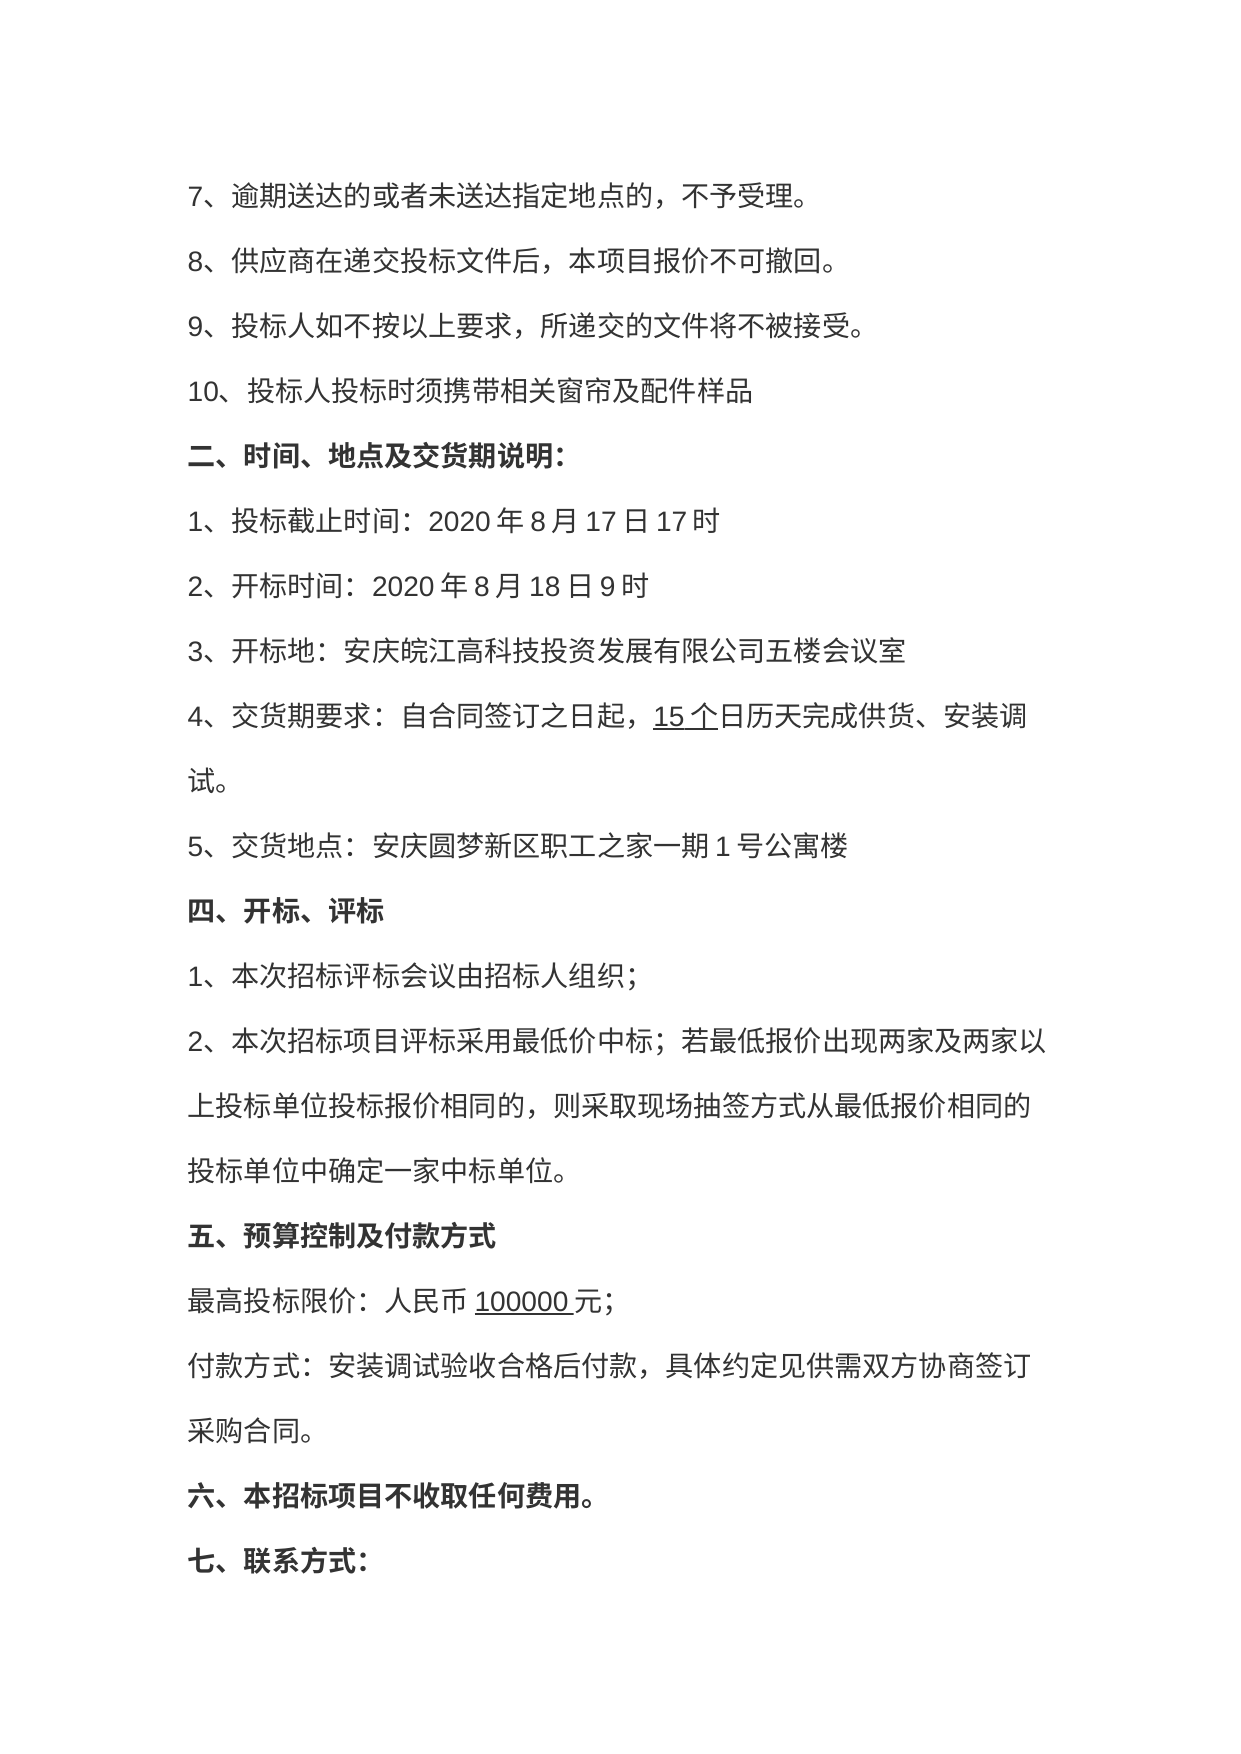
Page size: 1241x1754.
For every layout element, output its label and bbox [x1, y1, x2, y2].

text [187, 162, 1053, 357]
text [187, 357, 1053, 1592]
